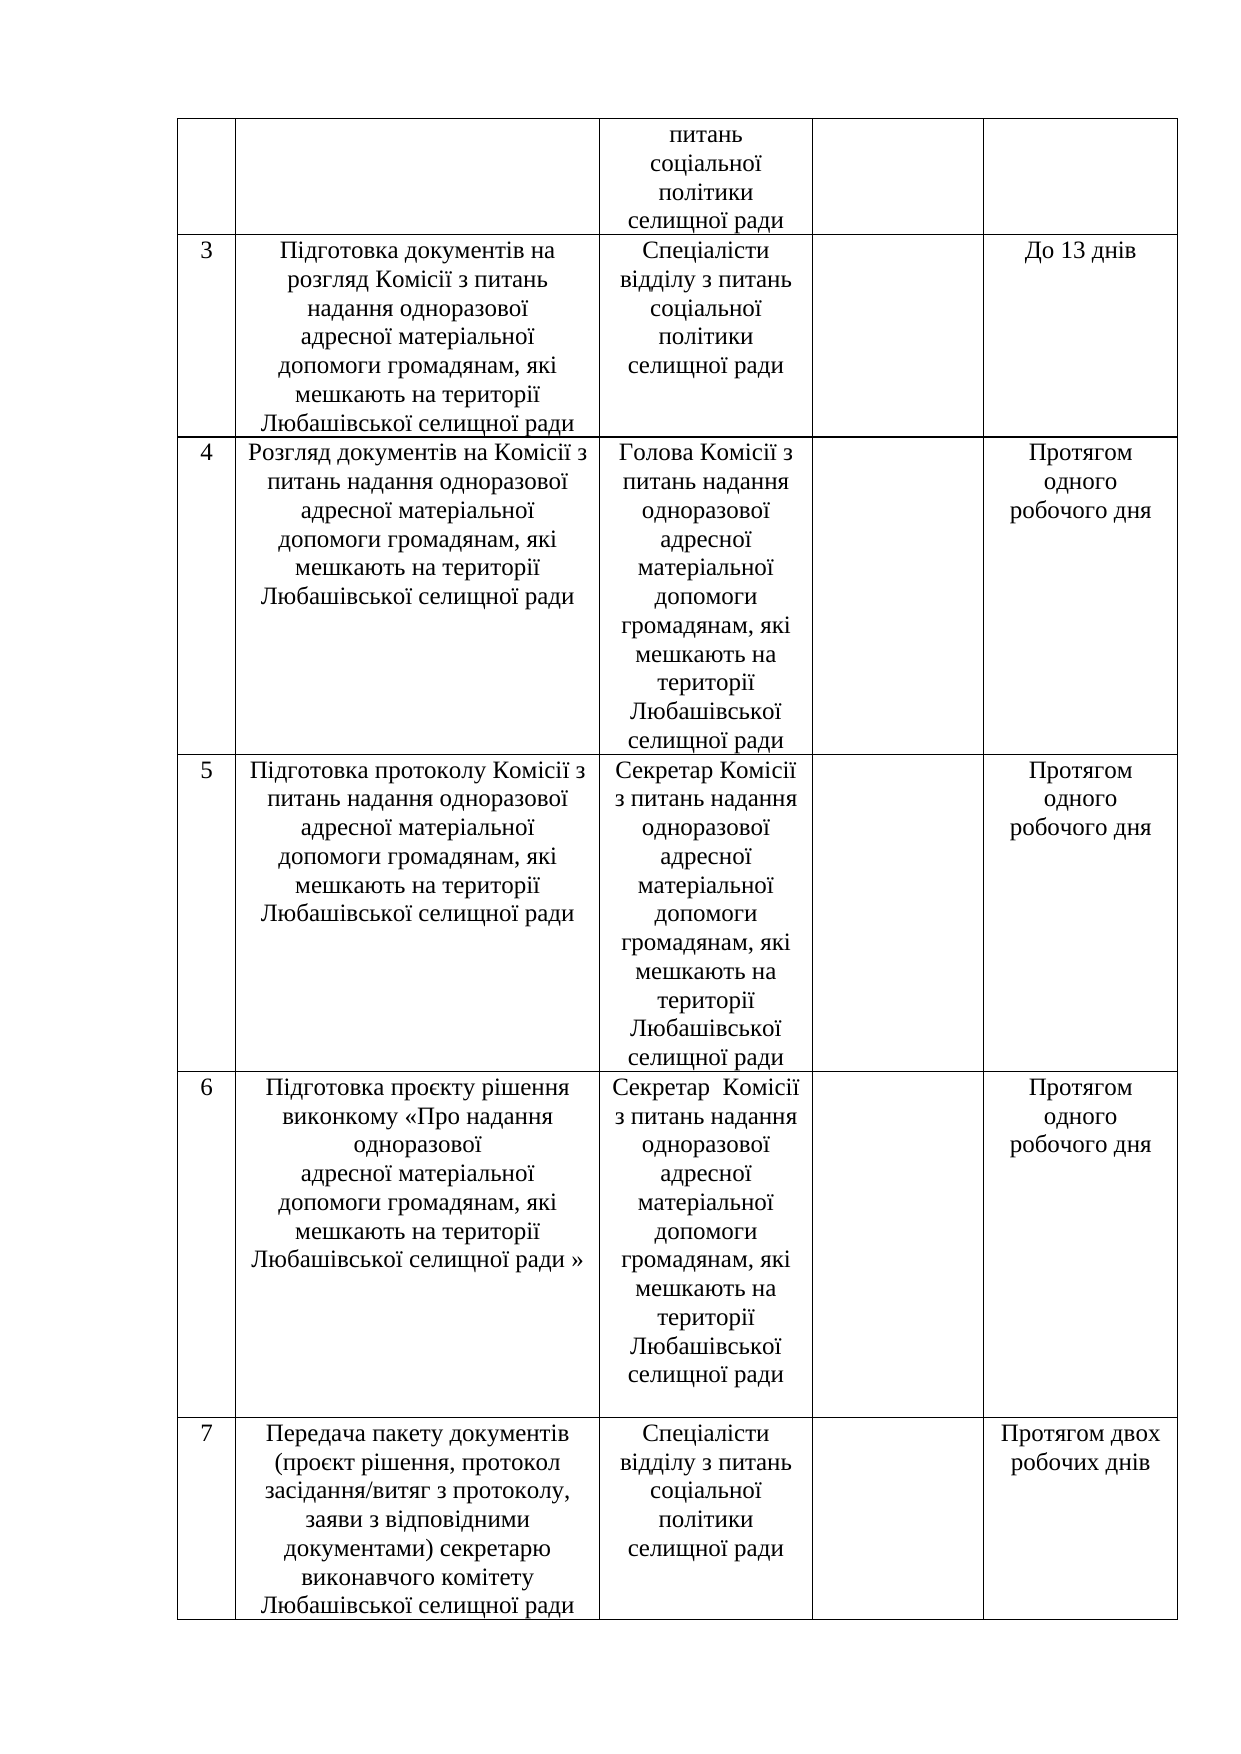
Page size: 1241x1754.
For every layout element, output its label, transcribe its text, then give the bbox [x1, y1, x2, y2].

table_cell [813, 1072, 983, 1417]
table_cell Голова Комісії з питань надання одноразової адресної матеріальної допомоги громадянам, які мешкають на території Любашівської селищної ради [600, 438, 812, 754]
table_cell [813, 438, 983, 754]
table_cell 2 [178, 119, 235, 234]
table_cell 7 [178, 1418, 235, 1619]
table_cell Розгляд документів на Комісії з питань надання одноразової адресної матеріальної допомоги громадянам, які мешкають на території Любашівської селищної ради [236, 438, 599, 754]
table_cell Підготовка протоколу Комісії з питань надання одноразової адресної матеріальної допомоги громадянам, які мешкають на території Любашівської селищної ради [236, 755, 599, 1071]
table_cell Спеціалісти відділу з питань соціальної політики селищної ради [600, 1418, 812, 1619]
table_cell 5 [178, 755, 235, 1071]
table_cell Протягом одного робочого дня [984, 1072, 1177, 1417]
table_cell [984, 1418, 1177, 1619]
table_cell Протягом одного робочого дня [984, 438, 1177, 754]
table_cell Протягом одного робочого дня [984, 755, 1177, 1071]
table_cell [984, 119, 1177, 234]
table_cell Секретар Комісії з питань надання одноразової адресної матеріальної допомоги громадянам, які мешкають на території Любашівської селищної ради [600, 755, 812, 1071]
table_cell 4 [178, 438, 235, 754]
table_cell [813, 235, 983, 436]
table_cell Підготовка проєкту рішення виконкому «Про надання одноразової адресної матеріальної допомоги громадянам, які мешкають на території Любашівської селищної ради » [236, 1072, 599, 1417]
table_cell В [813, 119, 983, 234]
table_cell [813, 755, 983, 1071]
table_cell 3 [178, 235, 235, 436]
table_cell До 13 днів [984, 235, 1177, 436]
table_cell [236, 119, 599, 234]
table_cell [813, 1418, 983, 1619]
table_cell Передача пакету документів (проєкт рішення, протокол засідання/витяг з протоколу, заяви з відповідними документами) секретарю виконавчого комітету Любашівської селищної ради [236, 1418, 599, 1619]
table_cell 6 [178, 1072, 235, 1417]
table_cell Спеціалісти відділу з питань соціальної політики селищної ради [600, 235, 812, 436]
table_cell Секретар Комісії з питань надання одноразової адресної матеріальної допомоги громадянам, які мешкають на території Любашівської селищної ради [600, 1072, 812, 1417]
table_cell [600, 119, 812, 234]
table_cell Підготовка документів на розгляд Комісії з питань надання одноразової адресної матеріальної допомоги громадянам, які мешкають на території Любашівської селищної ради [236, 235, 599, 436]
